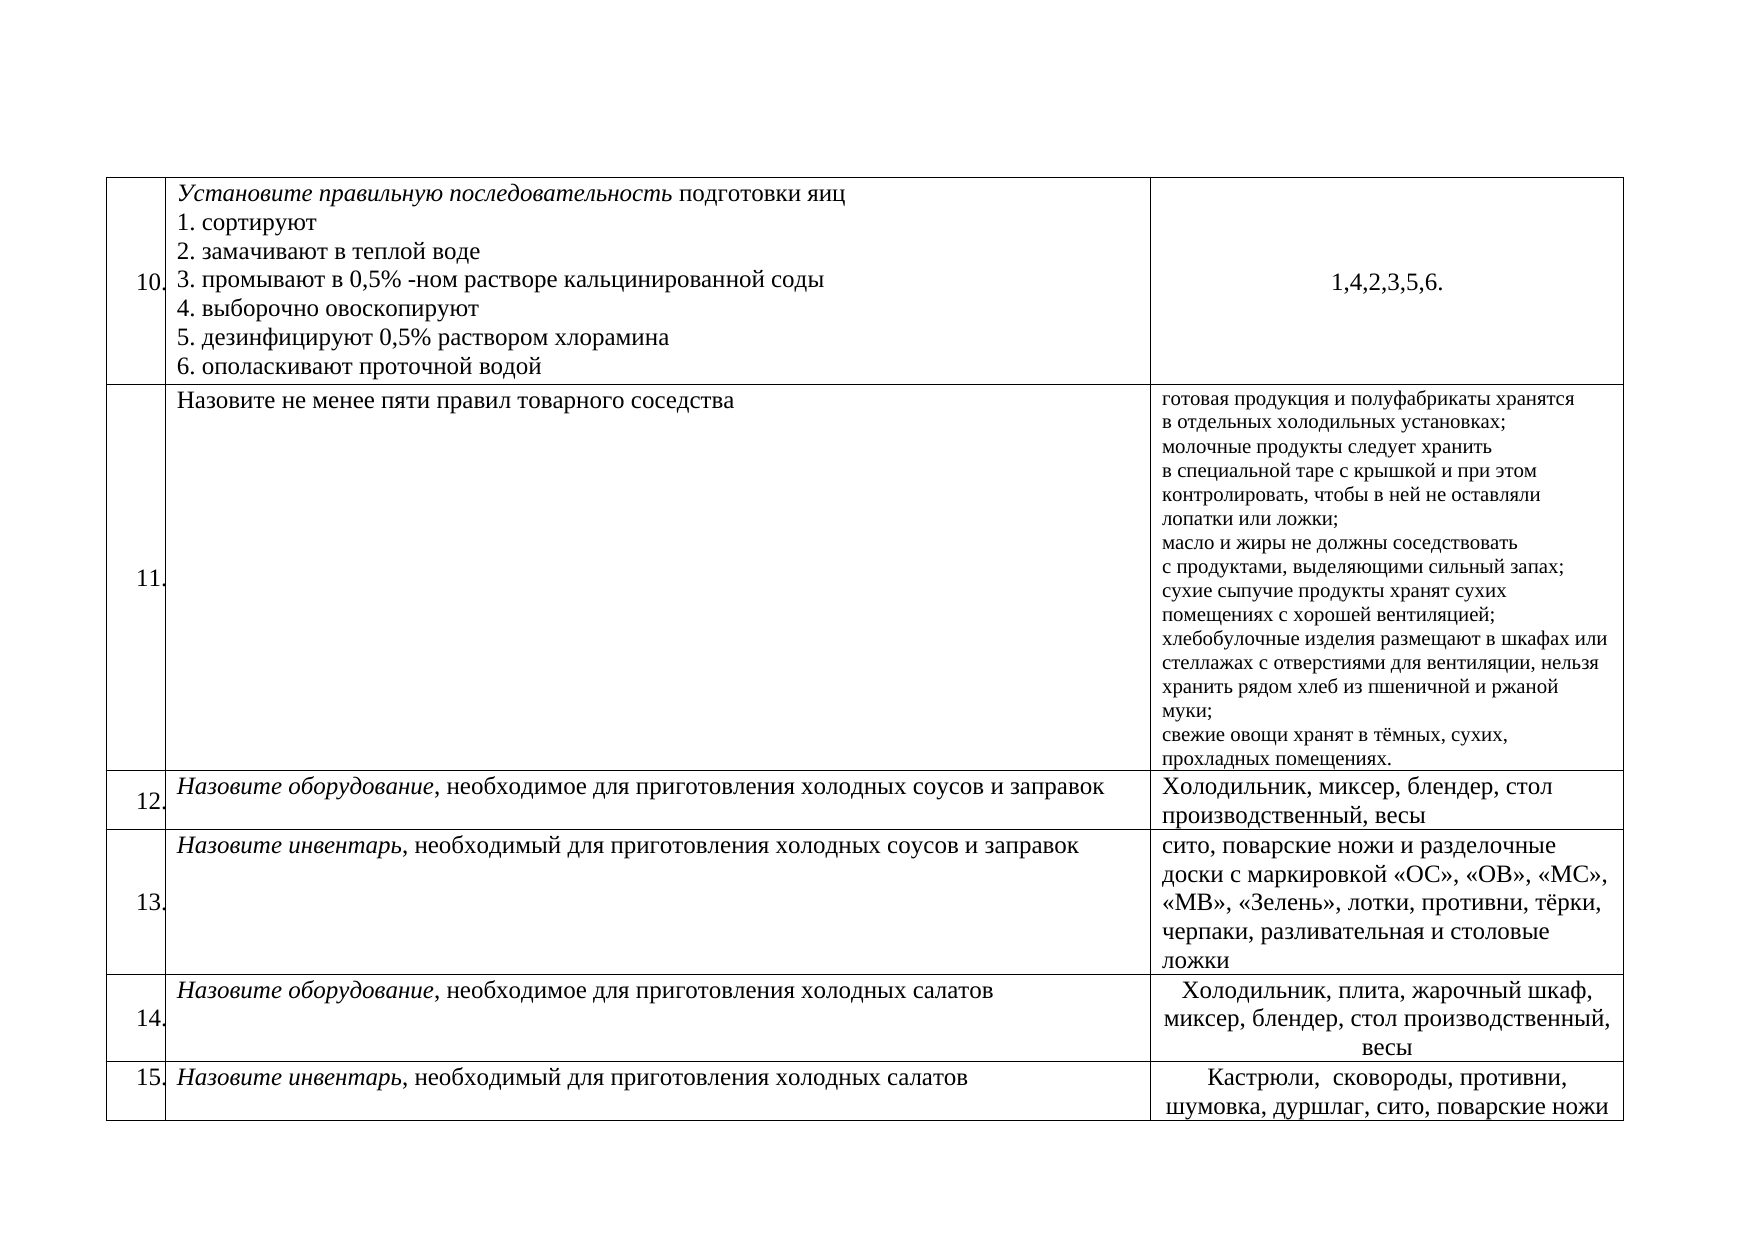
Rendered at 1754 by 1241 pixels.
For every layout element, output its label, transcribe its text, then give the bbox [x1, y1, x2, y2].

table_cell Назовите не менее пяти правил товарного соседства [166, 385, 1150, 770]
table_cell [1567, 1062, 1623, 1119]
table_cell [107, 975, 165, 1061]
table_cell Назовите оборудование, необходимое для приготовления холодных соусов и заправок [166, 771, 1150, 829]
table_cell Назовите инвентарь, необходимый для приготовления холодных соусов и заправок [166, 830, 1150, 974]
table_cell готовая продукция и полуфабрикаты хранятся в отдельных холодильных установках; молочные продукты следует хранить в специальной таре с крышкой и при этом контролировать, чтобы в ней не оставляли лопатки или ложки; масло и жиры не должны соседствовать с продуктами, выделяющими сильный запах; сухие сыпучие продукты хранят сухих помещениях с хорошей вентиляцией; хлебобулочные изделия размещают в шкафах или стеллажах с отверстиями для вентиляции, нельзя хранить рядом хлеб из пшеничной и ржаной муки; свежие овощи хранят в тёмных, сухих, прохладных помещениях. [1151, 385, 1623, 770]
table_cell [107, 178, 165, 384]
table_cell [107, 385, 165, 770]
table_cell Холодильник, миксер, блендер, стол производственный, весы [1151, 771, 1623, 829]
table_cell [107, 1062, 165, 1119]
table_cell [107, 830, 165, 974]
table_cell сито, поварские ножи и разделочные доски с маркировкой «ОС», «ОВ», «МС», «МВ», «Зелень», лотки, противни, тёрки, черпаки, разливательная и столовые ложки [1151, 830, 1623, 974]
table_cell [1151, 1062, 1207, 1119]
table_cell Холодильник, плита, жарочный шкаф, миксер, блендер, стол производственный, весы [1151, 975, 1623, 1061]
table_cell [107, 771, 165, 829]
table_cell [166, 1062, 1150, 1119]
table_cell Назовите оборудование, необходимое для приготовления холодных салатов [166, 975, 1150, 1061]
table_cell 1,4,2,3,5,6. [1151, 178, 1623, 384]
table_cell Установите правильную последовательность подготовки яиц 1. сортируют 2. замачивают в теплой воде 3. промывают в 0,5% -ном растворе кальцинированной соды 4. выборочно овоскопируют 5. дезинфицируют 0,5% раствором хлорамина 6. ополаскивают проточной водой [166, 178, 1150, 384]
